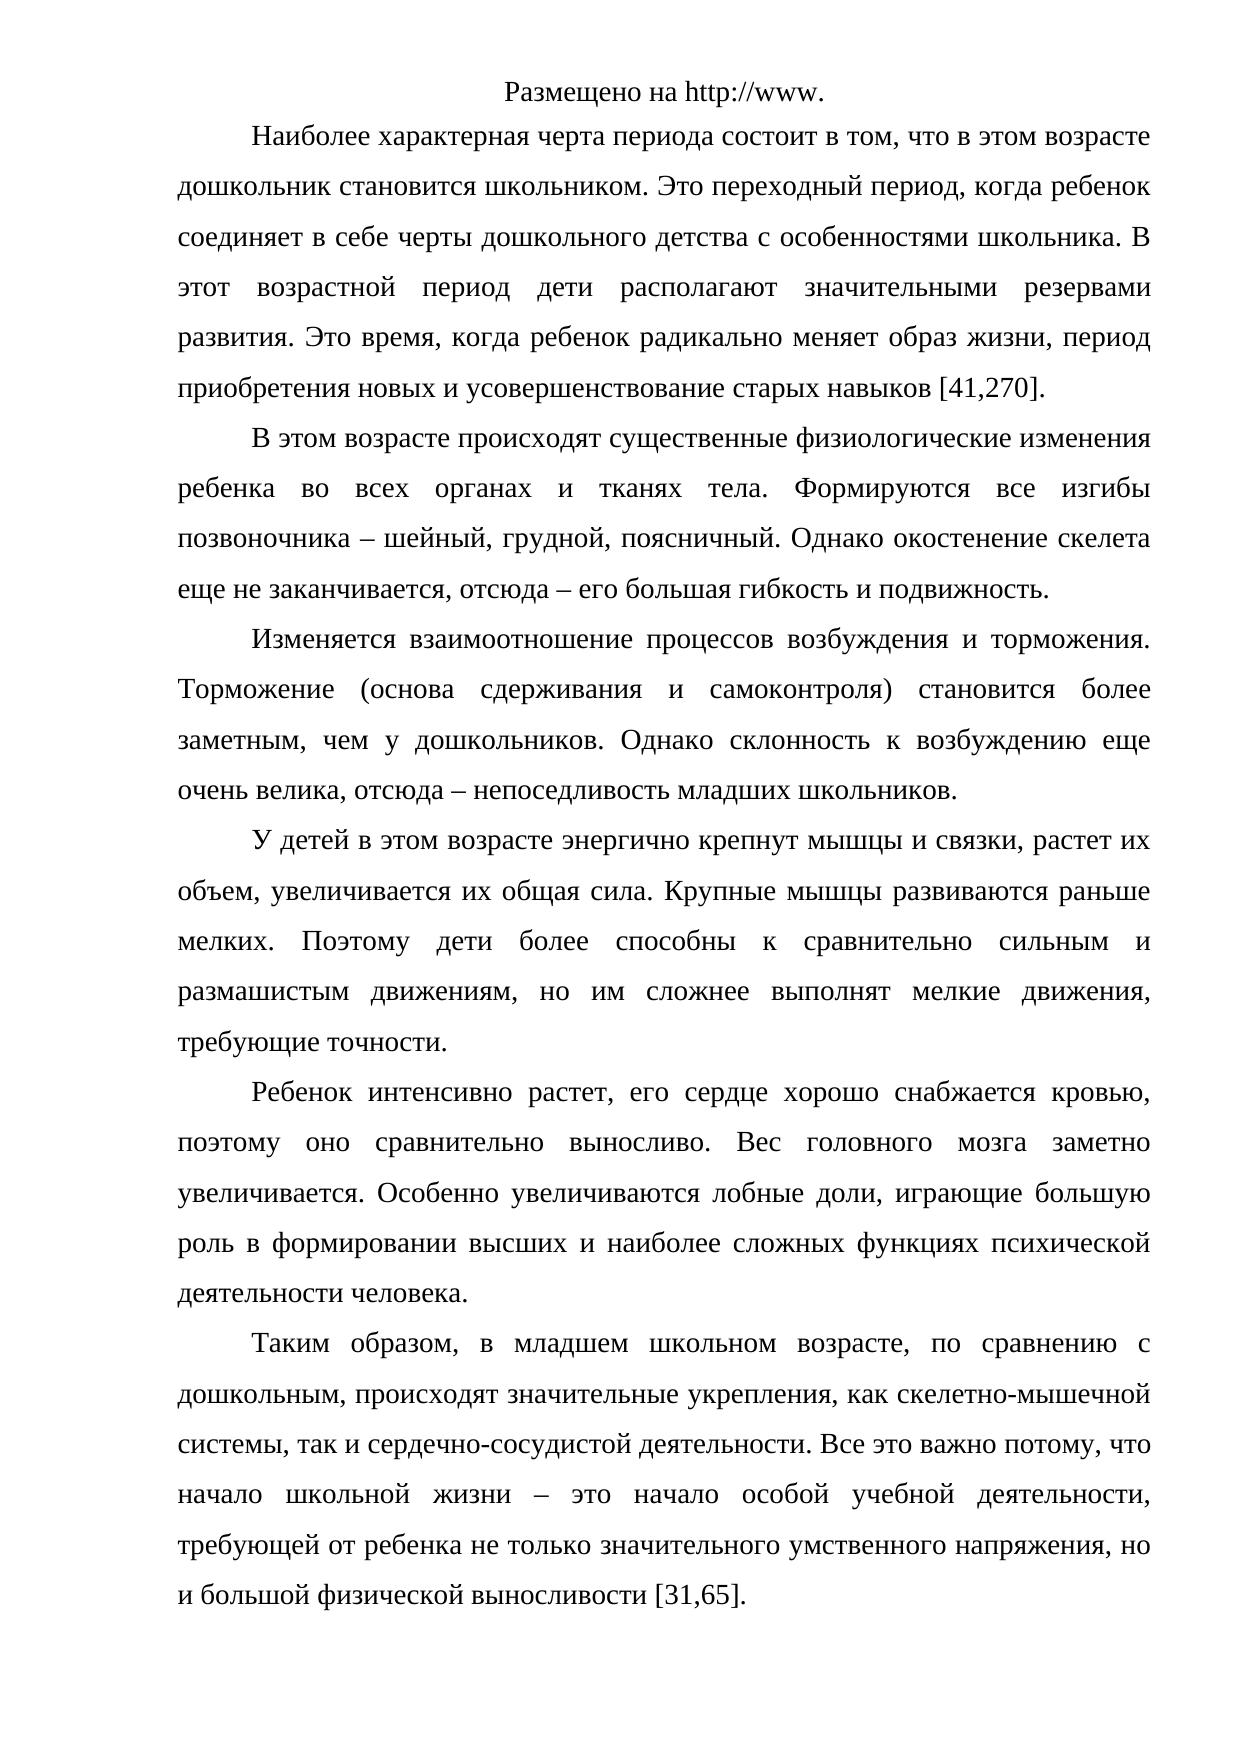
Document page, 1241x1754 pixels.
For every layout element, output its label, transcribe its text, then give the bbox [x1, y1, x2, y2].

text Изменяется взаимоотношение процессов возбуждения и торможения. Торможение (основа сдерживания и самоконтроля) становится более заметным, чем у дошкольников. Однако склонность к возбуждению еще очень велика, отсюда – непоседливость младших школьников. [177, 621, 1152, 806]
text В этом возрасте происходят существенные физиологические изменения ребенка во всех органах и тканях тела. Формируются все изгибы позвоночника – шейный, грудной, поясничный. Однако окостенение скелета еще не заканчивается, отсюда – его большая гибкость и подвижность. [177, 420, 1152, 604]
text Наиболее характерная черта периода состоит в том, что в этом возрасте дошкольник становится школьником. Это переходный период, когда ребенок соединяет в себе черты дошкольного детства с особенностями школьника. В этот возрастной период дети располагают значительными резервами развития. Это время, когда ребенок радикально меняет образ жизни, период приобретения новых и усовершенствование старых навыков [41,270]. [177, 118, 1152, 403]
text Таким образом, в младшем школьном возрасте, по сравнению с дошкольным, происходят значительные укрепления, как скелетно-мышечной системы, так и сердечно-сосудистой деятельности. Все это важно потому, что начало школьной жизни – это начало особой учебной деятельности, требующей от ребенка не только значительного умственного напряжения, но и большой физической выносливости [31,65]. [177, 1326, 1152, 1611]
text У детей в этом возрасте энергично крепнут мышцы и связки, растет их объем, увеличивается их общая сила. Крупные мышцы развиваются раньше мелких. Поэтому дети более способны к сравнительно сильным и размашистым движениям, но им сложнее выполнят мелкие движения, требующие точности. [177, 822, 1152, 1057]
text Ребенок интенсивно растет, его сердце хорошо снабжается кровью, поэтому оно сравнительно выносливо. Вес головного мозга заметно увеличивается. Особенно увеличиваются лобные доли, играющие большую роль в формировании высших и наиболее сложных функциях психической деятельности человека. [177, 1074, 1152, 1309]
